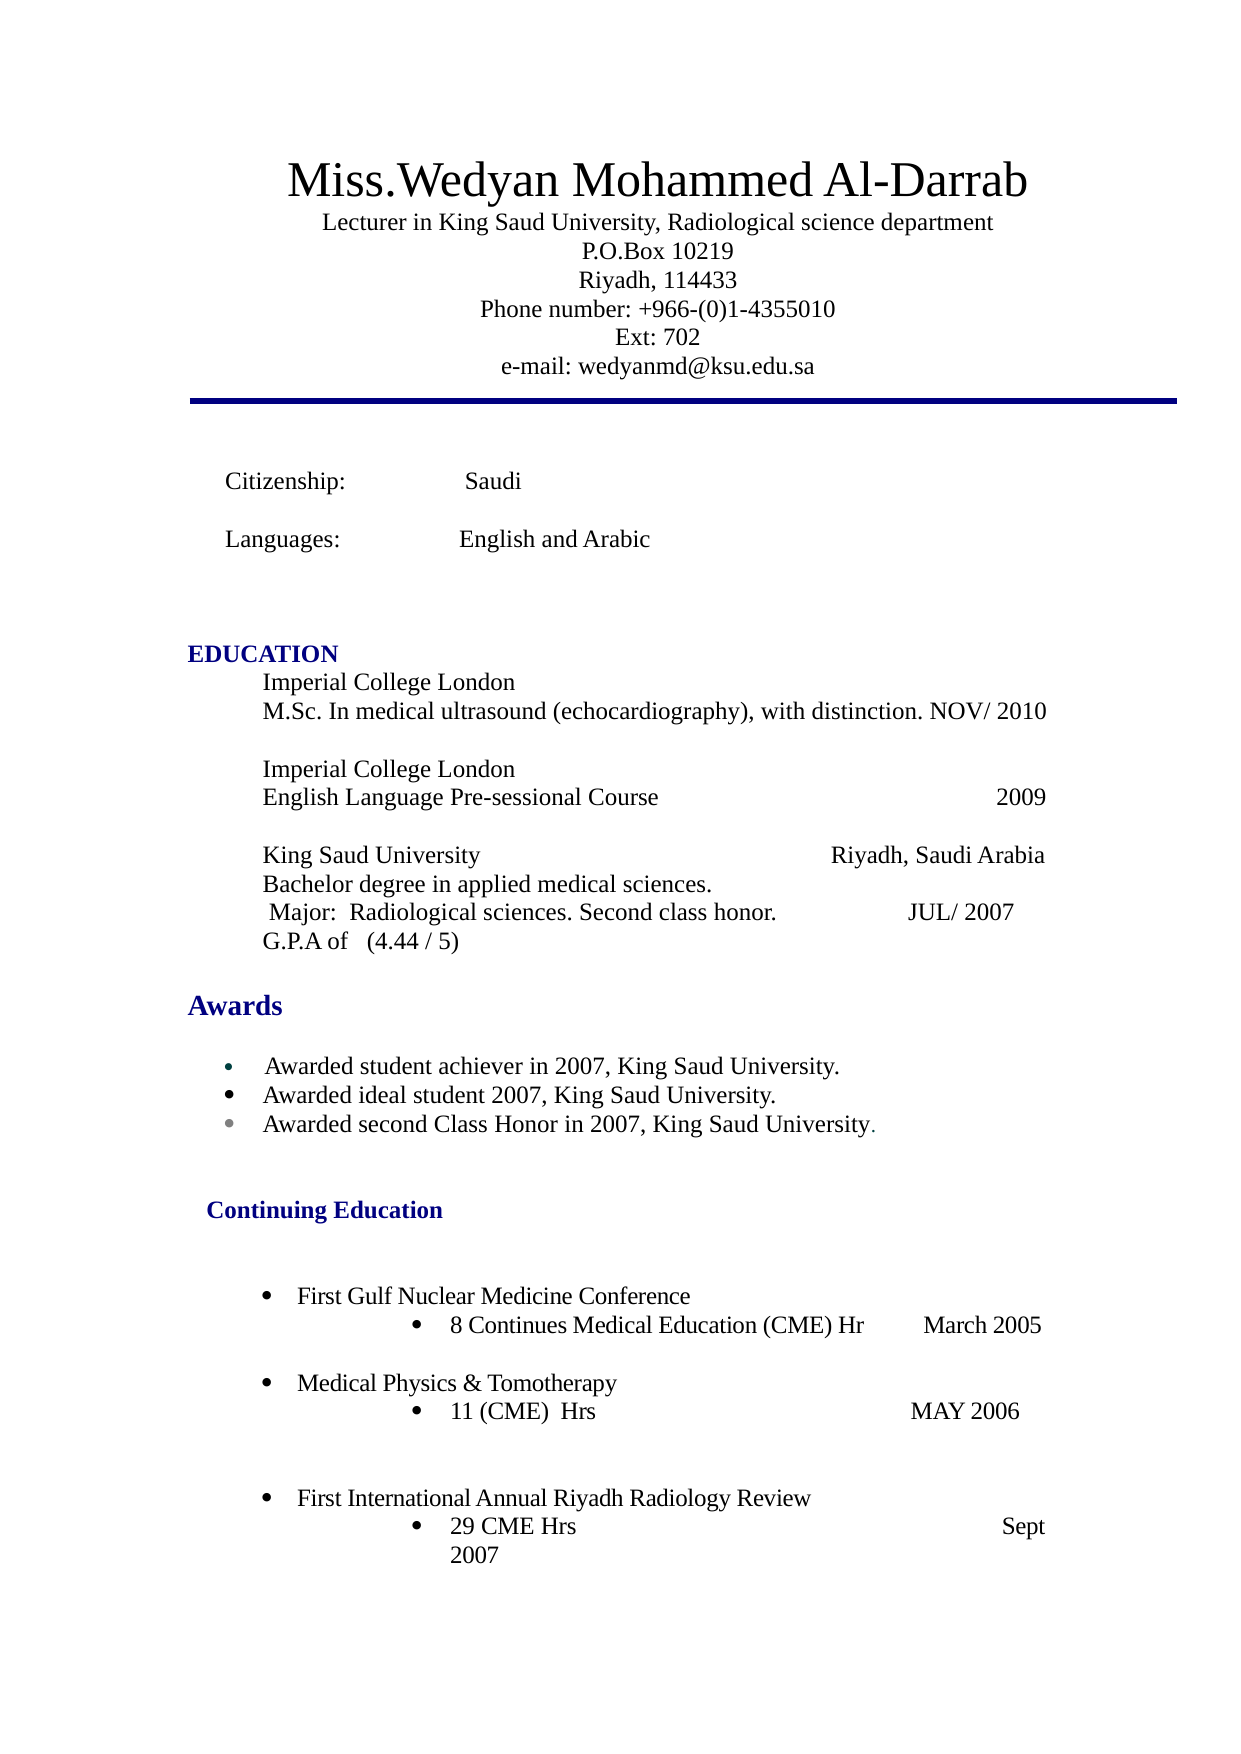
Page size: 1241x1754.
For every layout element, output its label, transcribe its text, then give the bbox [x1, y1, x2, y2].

list Medical Physics & Tomotherapy [262, 1368, 1053, 1396]
text Bachelor degree in applied medical sciences. [262, 869, 1053, 897]
text Continuing Education [187, 1195, 1053, 1224]
list Awarded second Class Honor in 2007, King Saud University. [225, 1109, 1053, 1137]
list 11 (CME) Hrs MAY 2006 [412, 1396, 1053, 1425]
text Imperial College London [262, 667, 1053, 696]
list First International Annual Riyadh Radiology Review [262, 1483, 1053, 1511]
list e-mail: wedyanmd@ksu.edu.sa [262, 351, 1053, 380]
list Awarded student achiever in 2007, King Saud University. [225, 1051, 1053, 1080]
text English Language Pre-sessional Course 2009 [262, 782, 1053, 811]
subtitle EDUCATION [187, 639, 1053, 667]
list Lecturer in King Saud University, Radiological science department [262, 207, 1053, 236]
list P.O.Box 10219 [262, 236, 1053, 265]
list 29 CME Hrs Sept 2007 [412, 1511, 1053, 1569]
text G.P.A of (4.44 / 5) [262, 926, 1053, 955]
list First Gulf Nuclear Medicine Conference [262, 1281, 1053, 1310]
list Awarded ideal student 2007, King Saud University. [225, 1080, 1053, 1109]
text Citizenship: Saudi [225, 466, 1053, 495]
text Major: Radiological sciences. Second class honor. JUL/ 2007 [262, 897, 1053, 926]
list 8 Continues Medical Education (CME) Hr March 2005 [412, 1310, 1053, 1339]
list Miss.Wedyan Mohammed Al-Darrab [262, 150, 1053, 207]
list Phone number: +966-(0)1-4355010 [262, 294, 1053, 322]
list Ext: 702 [262, 322, 1053, 351]
list Riyadh, 114433 [262, 265, 1053, 294]
text King Saud University Riyadh, Saudi Arabia [262, 840, 1053, 869]
text Languages: English and Arabic [225, 524, 1053, 553]
text Imperial College London [262, 754, 1053, 782]
text Awards [187, 988, 1053, 1022]
text M.Sc. In medical ultrasound (echocardiography), with distinction. NOV/ 2010 [262, 696, 1053, 725]
